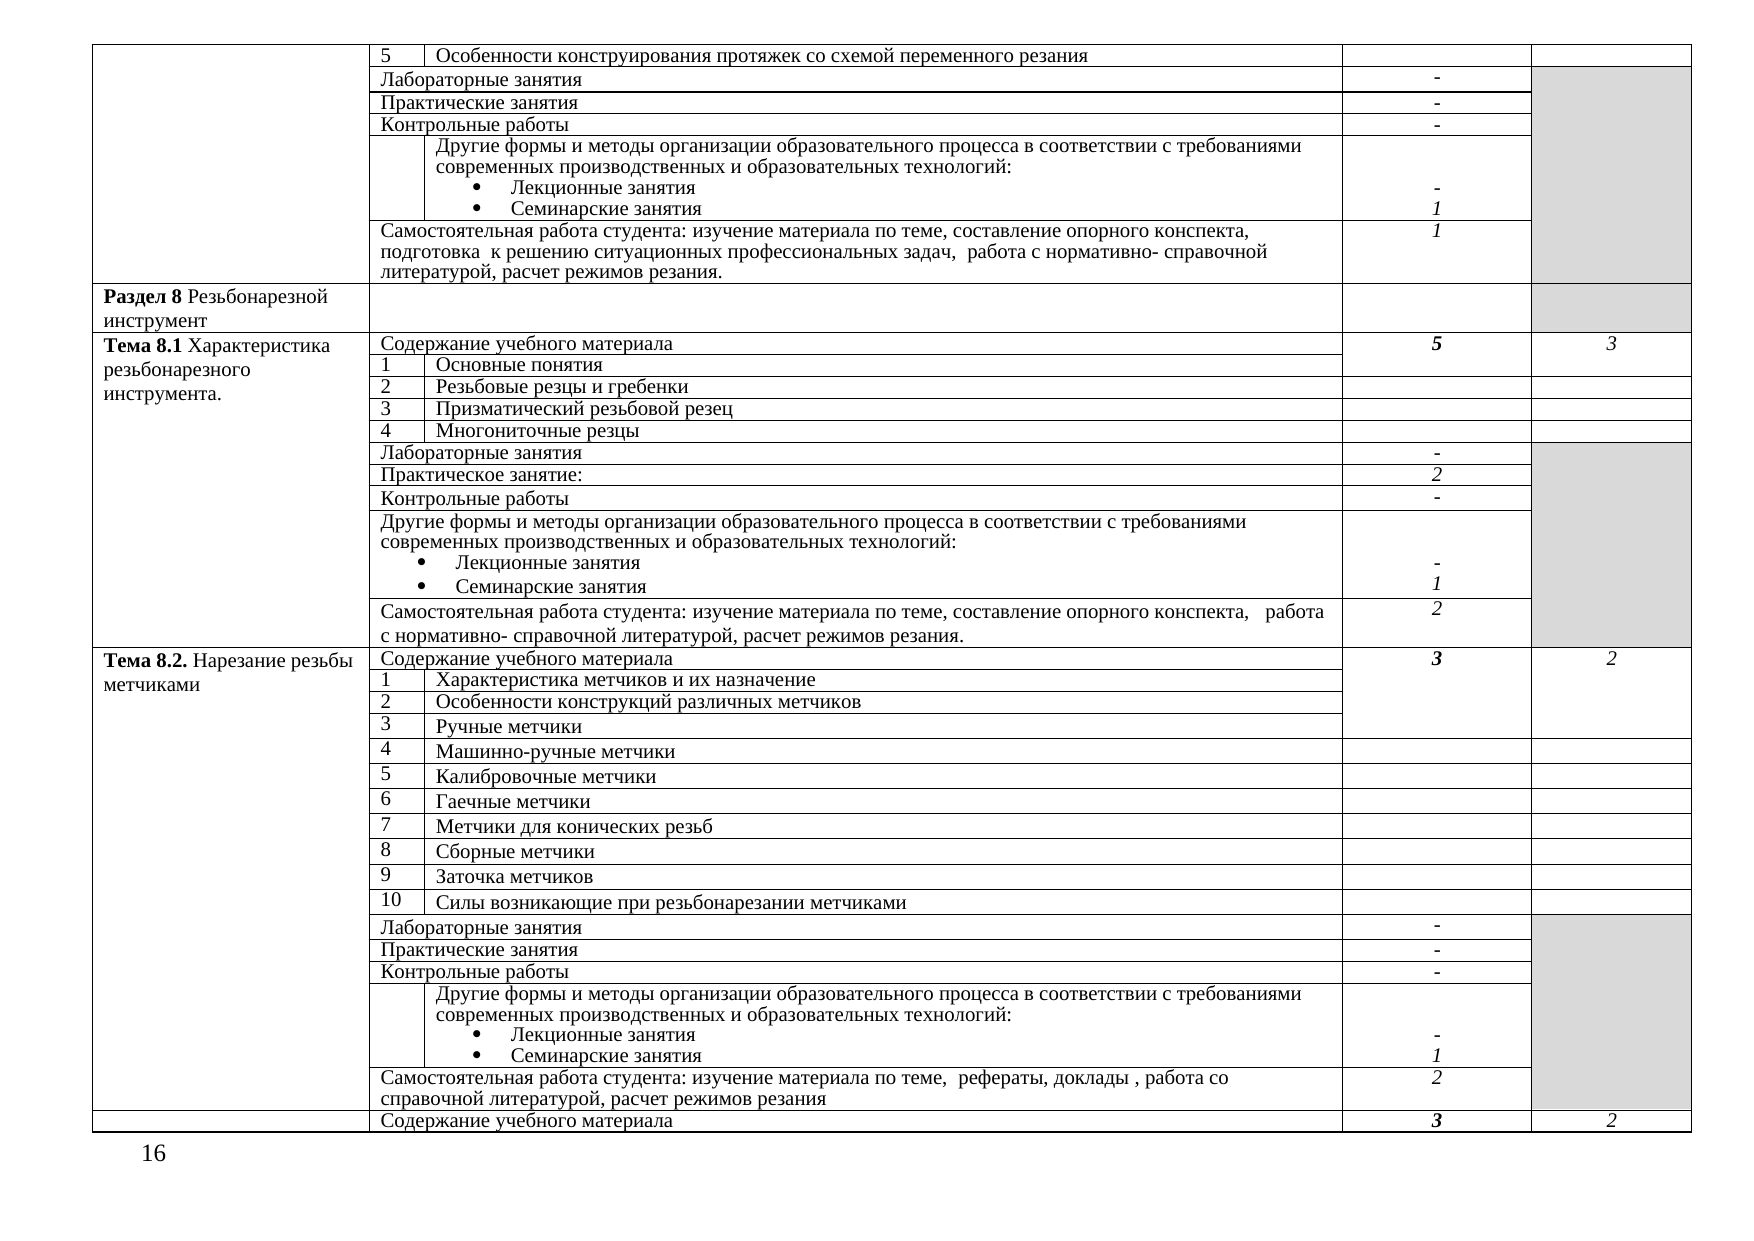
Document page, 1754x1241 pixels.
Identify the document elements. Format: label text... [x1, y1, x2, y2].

table_cell 5 [370, 764, 424, 788]
table_cell [1532, 839, 1691, 863]
table_cell Практическое занятие: [370, 465, 1342, 485]
table_cell [1532, 443, 1691, 647]
table_cell [370, 984, 424, 1067]
table_cell [1343, 739, 1531, 763]
table_cell Практические занятия [370, 940, 1342, 961]
table_cell Калибровочные метчики [425, 764, 1342, 788]
table_cell Практические занятия [370, 93, 1342, 113]
table_cell 5 [1343, 333, 1531, 376]
table_cell 2 [1343, 465, 1531, 485]
table_cell [1532, 421, 1691, 442]
table_cell - 1 [1343, 136, 1531, 219]
table_cell [370, 136, 424, 219]
table_cell [1343, 865, 1531, 888]
table_cell Раздел 8 Резьбонарезной инструмент [93, 284, 369, 332]
table_cell [1532, 890, 1691, 914]
table_cell [1343, 399, 1531, 420]
table_cell Тема 8.2. Нарезание резьбы метчиками [93, 648, 369, 1109]
table_cell Характеристика метчиков и их назначение [425, 670, 1342, 691]
table_cell Самостоятельная работа студента: изучение материала по теме, составление опорного конспекта, подготовка к решению ситуационных профессиональных задач, работа с нормативно- справочной литературой, расчет режимов резания. [370, 221, 1342, 283]
table_cell [1532, 865, 1691, 888]
table_cell - [1343, 486, 1531, 510]
table_cell Контрольные работы [370, 486, 1342, 510]
table_cell [1532, 284, 1691, 332]
table_cell 3 [1532, 333, 1691, 376]
table_cell - [1343, 114, 1531, 135]
table_cell [1343, 890, 1531, 914]
table_cell 3 [1343, 1111, 1531, 1131]
table_cell [1343, 789, 1531, 813]
table_cell 1 [1343, 221, 1531, 283]
table_cell Содержание учебного материала [370, 333, 1342, 354]
table_cell Ручные метчики [425, 714, 1342, 738]
table_cell - 1 [1343, 984, 1531, 1067]
table_cell Сборные метчики [425, 839, 1342, 863]
table_cell [1343, 839, 1531, 863]
table_cell 2 [370, 377, 424, 398]
table_cell Заточка метчиков [425, 865, 1342, 888]
table_cell Контрольные работы [370, 962, 1342, 982]
table_cell Самостоятельная работа студента: изучение материала по теме, составление опорного конспекта, работа с нормативно- справочной литературой, расчет режимов резания. [370, 599, 1342, 647]
table_cell [1343, 814, 1531, 838]
table_cell 3 [1343, 648, 1531, 738]
table_cell Многониточные резцы [425, 421, 1342, 442]
table_cell 3 [370, 714, 424, 738]
table_cell Тема 8.1 Характеристика резьбонарезного инструмента. [93, 333, 369, 647]
table_cell - [1343, 67, 1531, 91]
table_cell [1343, 764, 1531, 788]
table_cell [1532, 764, 1691, 788]
table_cell - [1343, 443, 1531, 463]
table_cell Самостоятельная работа студента: изучение материала по теме, рефераты, доклады , работа со справочной литературой, расчет режимов резания [370, 1068, 1342, 1109]
table_cell - 1 [1343, 511, 1531, 598]
table_cell Метчики для конических резьб [425, 814, 1342, 838]
table_cell Лабораторные занятия [370, 443, 1342, 463]
table_cell [1532, 399, 1691, 420]
table_cell - [1343, 915, 1531, 939]
table_cell 9 [370, 865, 424, 888]
table_cell 2 [1343, 599, 1531, 647]
table_cell 5 [370, 45, 424, 66]
table_cell 2 [1532, 648, 1691, 738]
table_cell Гаечные метчики [425, 789, 1342, 813]
table_cell - [1343, 962, 1531, 982]
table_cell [93, 1111, 369, 1131]
table_cell 10 [370, 890, 424, 914]
table_cell 4 [370, 421, 424, 442]
table_cell [1532, 739, 1691, 763]
table_cell [1532, 67, 1691, 283]
table_cell [1532, 915, 1691, 1109]
table_cell Машинно-ручные метчики [425, 739, 1342, 763]
table_cell Содержание учебного материала [370, 648, 1342, 669]
table_cell Особенности конструкций различных метчиков [425, 692, 1342, 713]
table_cell Лабораторные занятия [370, 67, 1342, 91]
table_cell 7 [370, 814, 424, 838]
table_cell 2 [1343, 1068, 1531, 1109]
table_cell Резьбовые резцы и гребенки [425, 377, 1342, 398]
table_cell 4 [370, 739, 424, 763]
table_cell Особенности конструирования протяжек со схемой переменного резания [425, 45, 1342, 66]
table_cell Силы возникающие при резьбонарезании метчиками [425, 890, 1342, 914]
table_cell [1343, 421, 1531, 442]
table_cell [370, 284, 1342, 332]
table_cell Контрольные работы [370, 114, 1342, 135]
table_cell Лабораторные занятия [370, 915, 1342, 939]
table_cell 2 [370, 692, 424, 713]
table_cell [1343, 284, 1531, 332]
table_cell Основные понятия [425, 355, 1342, 376]
table_cell [1343, 377, 1531, 398]
table_cell - [1343, 93, 1531, 113]
table_cell 2 [1532, 1111, 1691, 1131]
table_cell [1532, 377, 1691, 398]
table_cell 1 [370, 670, 424, 691]
table_cell Призматический резьбовой резец [425, 399, 1342, 420]
table_cell 1 [370, 355, 424, 376]
table_cell [1532, 814, 1691, 838]
table_cell - [1343, 940, 1531, 961]
table_cell 8 [370, 839, 424, 863]
table_cell [1532, 789, 1691, 813]
table_cell Содержание учебного материала [370, 1111, 1342, 1131]
table_cell 3 [370, 399, 424, 420]
table_cell 6 [370, 789, 424, 813]
